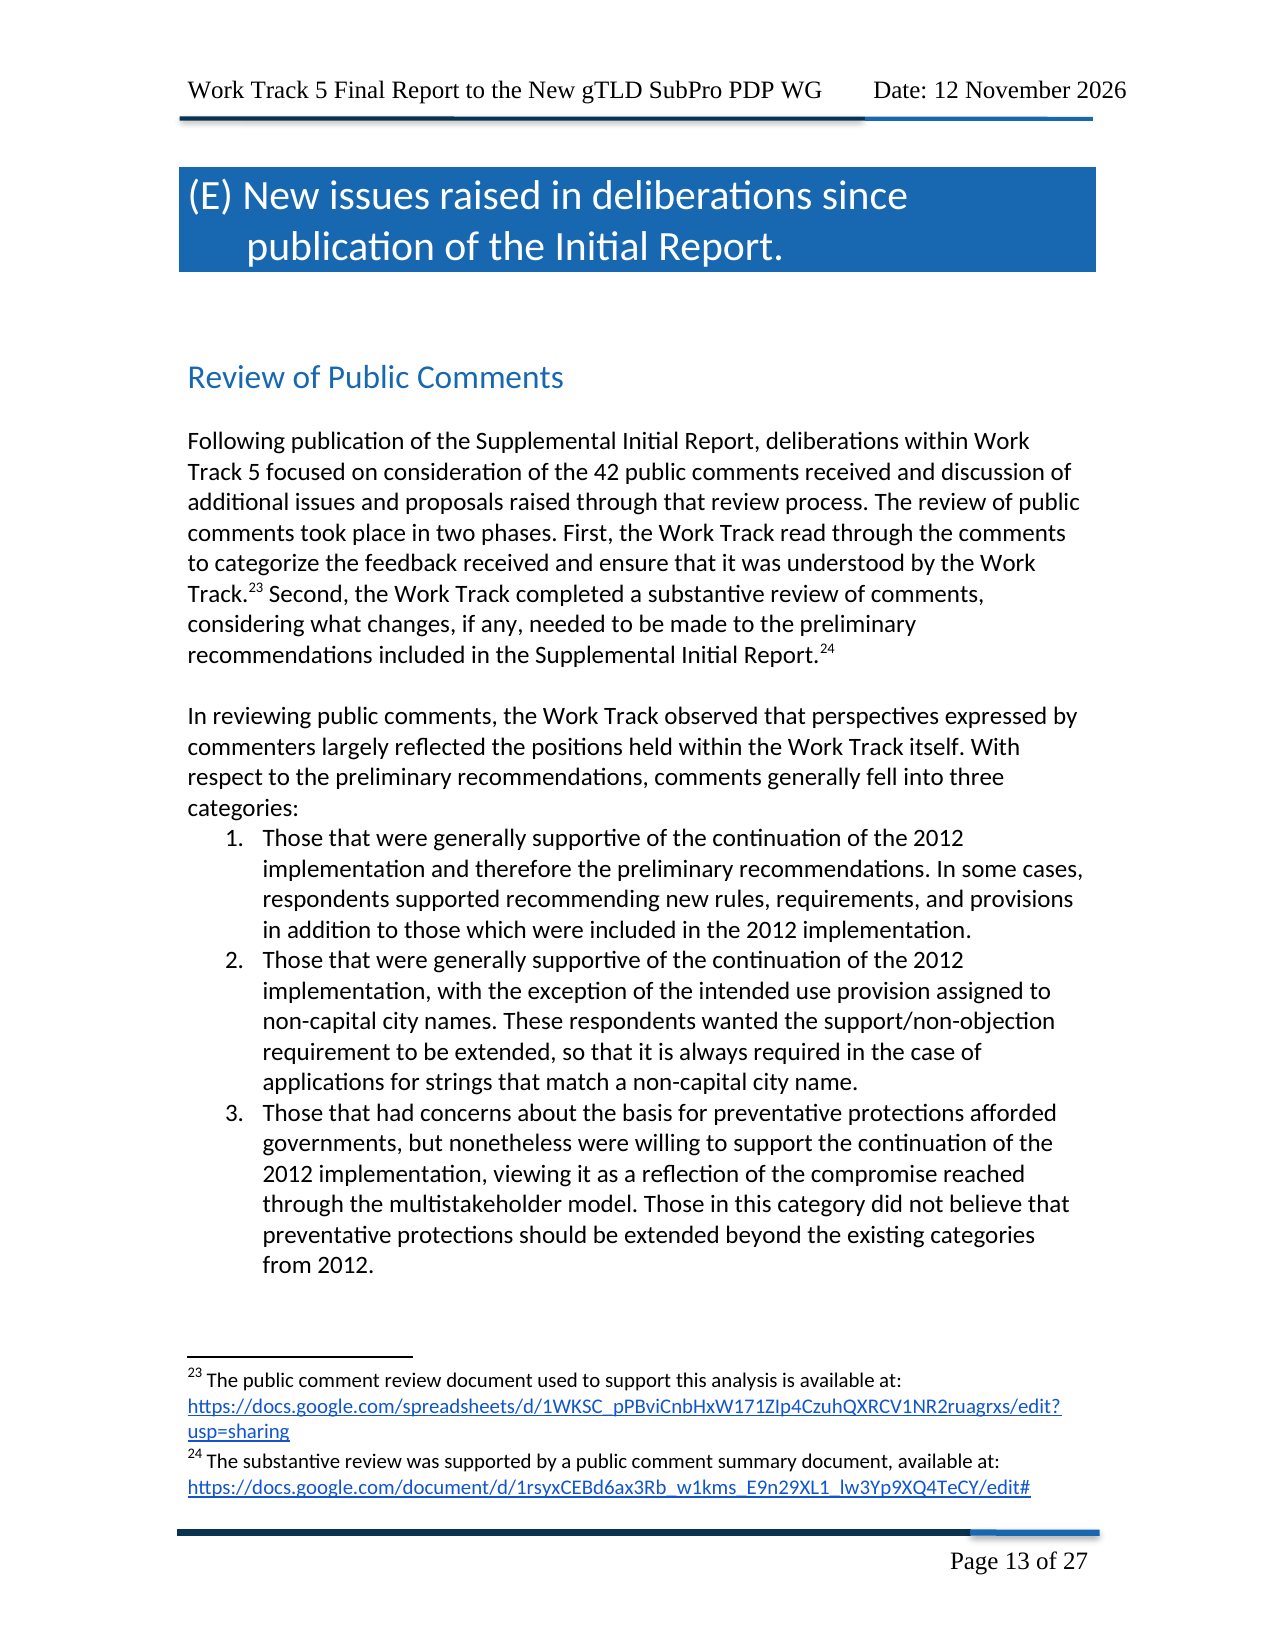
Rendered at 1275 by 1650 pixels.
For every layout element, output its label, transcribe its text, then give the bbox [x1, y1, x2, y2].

text In reviewing public comments, the Work Track observed that perspectives expressed by commenters largely reflected the positions held within the Work Track itself. With respect to the preliminary recommendations, comments generally fell into three categories: [187, 700, 1088, 822]
list Those that had concerns about the basis for preventative protections afforded governments, but nonetheless were willing to support the continuation of the 2012 implementation, viewing it as a reflection of the compromise reached through the multistakeholder model. Those in this category did not believe that preventative protections should be extended beyond the existing categories from 2012. [225, 1097, 1088, 1280]
text Following publication of the Supplemental Initial Report, deliberations within Work Track 5 focused on consideration of the 42 public comments received and discussion of additional issues and proposals raised through that review process. The review of public comments took place in two phases. First, the Work Track read through the comments to categorize the feedback received and ensure that it was understood by the Work Track. Second, the Work Track completed a substantive review of comments, considering what changes, if any, needed to be made to the preliminary recommendations included in the Supplemental Initial Report. [187, 425, 1088, 669]
subtitle Review of Public Comments [187, 356, 1088, 397]
list Those that were generally supportive of the continuation of the 2012 implementation, with the exception of the intended use provision assigned to non-capital city names. These respondents wanted the support/non-objection requirement to be extended, so that it is always required in the case of applications for strings that match a non-capital city name. [225, 944, 1088, 1097]
subtitle (E) New issues raised in deliberations since publication of the Initial Report. [179, 167, 1096, 272]
list Those that were generally supportive of the continuation of the 2012 implementation and therefore the preliminary recommendations. In some cases, respondents supported recommending new rules, requirements, and provisions in addition to those which were included in the 2012 implementation. [225, 822, 1088, 944]
